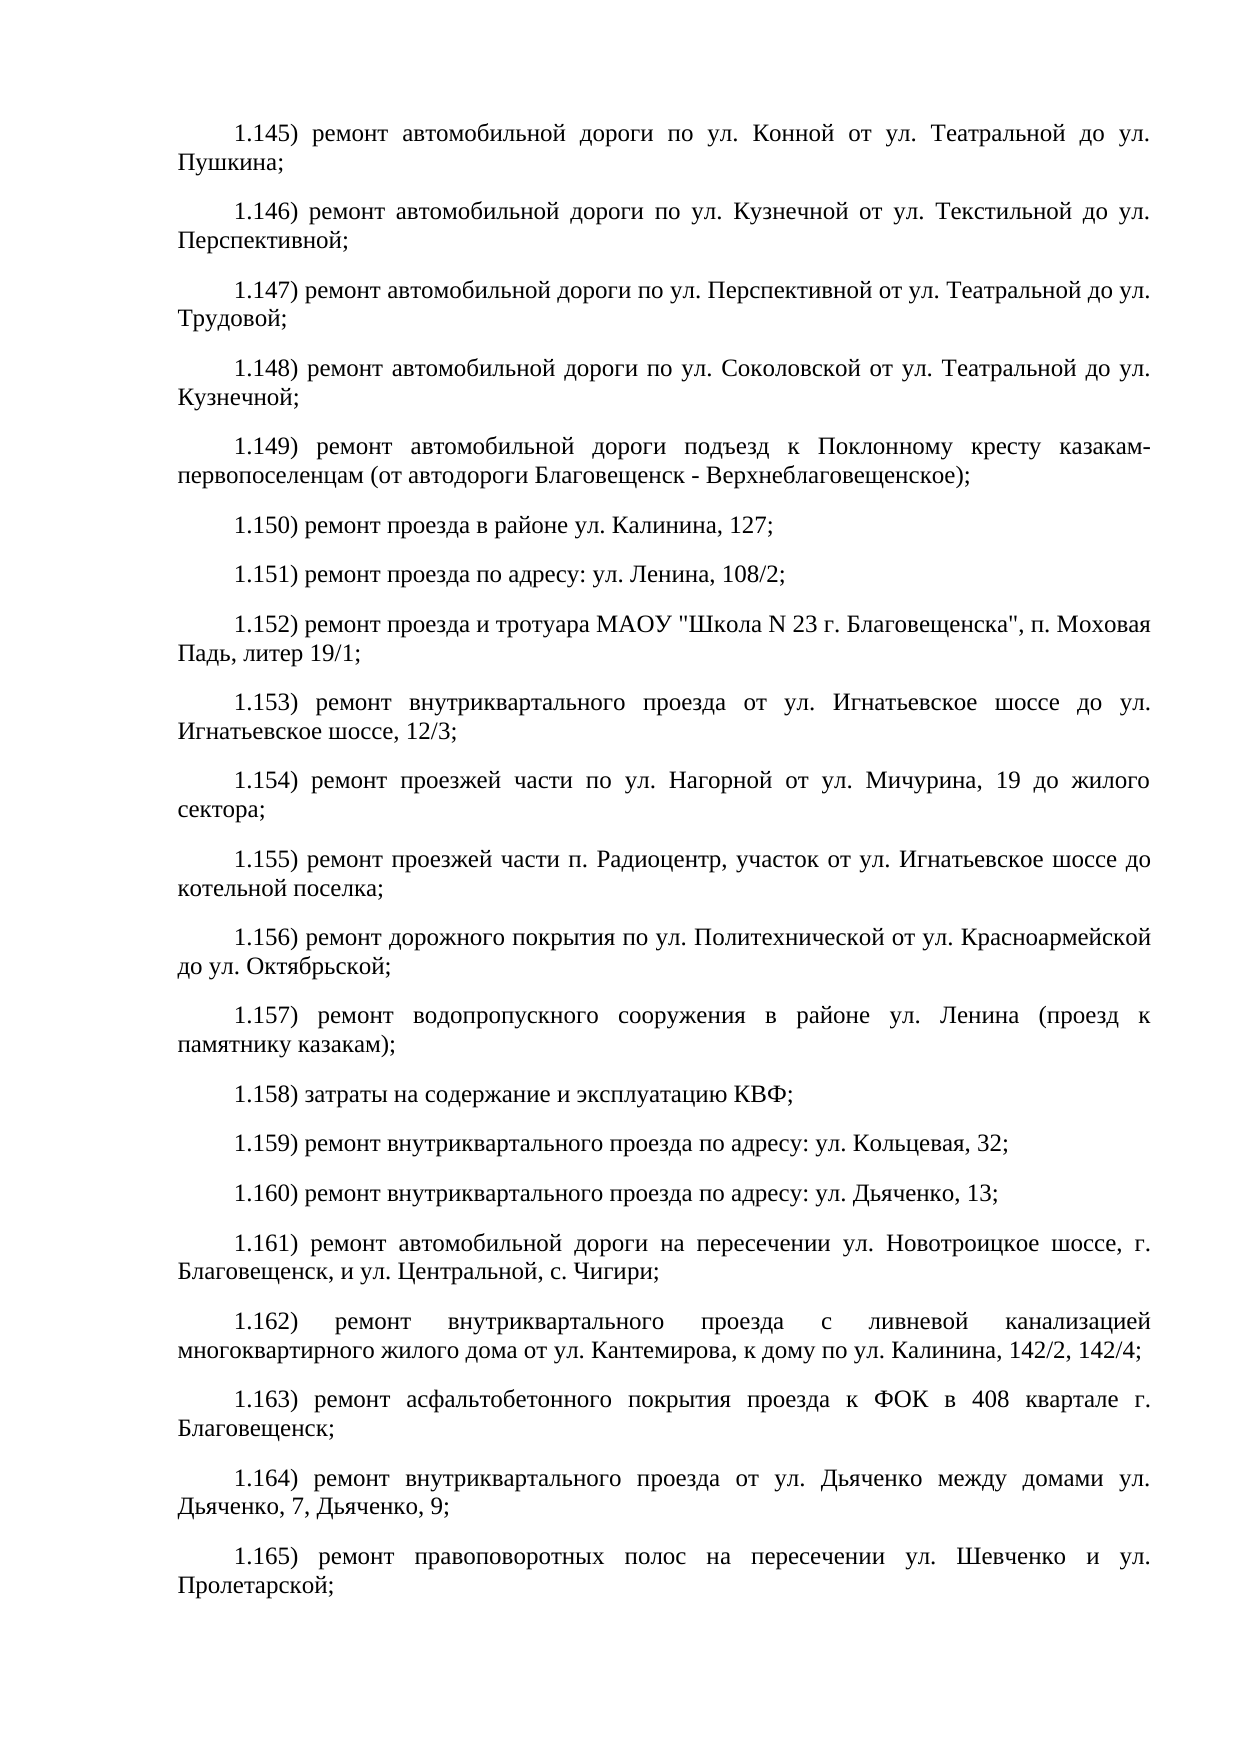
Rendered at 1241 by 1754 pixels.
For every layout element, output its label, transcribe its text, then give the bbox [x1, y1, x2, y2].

text 1.155) ремонт проезжей части п. Радиоцентр, участок от ул. Игнатьевское шоссе до котельной поселка; [177, 844, 1152, 901]
text 1.153) ремонт внутриквартального проезда от ул. Игнатьевское шоссе до ул. Игнатьевское шоссе, 12/3; [177, 687, 1152, 745]
text 1.152) ремонт проезда и тротуара МАОУ "Школа N 23 г. Благовещенска", п. Моховая Падь, литер 19/1; [177, 609, 1152, 666]
text 1.160) ремонт внутриквартального проезда по адресу: ул. Дьяченко, 13; [177, 1178, 1152, 1207]
text 1.157) ремонт водопропускного сооружения в районе ул. Ленина (проезд к памятнику казакам); [177, 1001, 1152, 1058]
text 1.163) ремонт асфальтобетонного покрытия проезда к ФОК в 408 квартале г. Благовещенск; [177, 1384, 1152, 1442]
text 1.154) ремонт проезжей части по ул. Нагорной от ул. Мичурина, 19 до жилого сектора; [177, 766, 1152, 823]
text 1.147) ремонт автомобильной дороги по ул. Перспективной от ул. Театральной до ул. Трудовой; [177, 275, 1152, 332]
text 1.159) ремонт внутриквартального проезда по адресу: ул. Кольцевая, 32; [177, 1128, 1152, 1157]
text 1.146) ремонт автомобильной дороги по ул. Кузнечной от ул. Текстильной до ул. Перспективной; [177, 196, 1152, 254]
text 1.165) ремонт правоповоротных полос на пересечении ул. Шевченко и ул. Пролетарской; [177, 1541, 1152, 1598]
text 1.158) затраты на содержание и эксплуатацию КВФ; [177, 1079, 1152, 1108]
text 1.150) ремонт проезда в районе ул. Калинина, 127; [177, 510, 1152, 538]
text 1.161) ремонт автомобильной дороги на пересечении ул. Новотроицкое шоссе, г. Благовещенск, и ул. Центральной, с. Чигири; [177, 1228, 1152, 1285]
text 1.145) ремонт автомобильной дороги по ул. Конной от ул. Театральной до ул. Пушкина; [177, 118, 1152, 176]
text 1.164) ремонт внутриквартального проезда от ул. Дьяченко между домами ул. Дьяченко, 7, Дьяченко, 9; [177, 1463, 1152, 1520]
text 1.162) ремонт внутриквартального проезда с ливневой канализацией многоквартирного жилого дома от ул. Кантемирова, к дому по ул. Калинина, 142/2, 142/4; [177, 1306, 1152, 1363]
text 1.151) ремонт проезда по адресу: ул. Ленина, 108/2; [177, 559, 1152, 588]
text 1.148) ремонт автомобильной дороги по ул. Соколовской от ул. Театральной до ул. Кузнечной; [177, 353, 1152, 411]
text 1.149) ремонт автомобильной дороги подъезд к Поклонному кресту казакам-первопоселенцам (от автодороги Благовещенск - Верхнеблаговещенское); [177, 431, 1152, 489]
text 1.156) ремонт дорожного покрытия по ул. Политехнической от ул. Красноармейской до ул. Октябрьской; [177, 922, 1152, 980]
